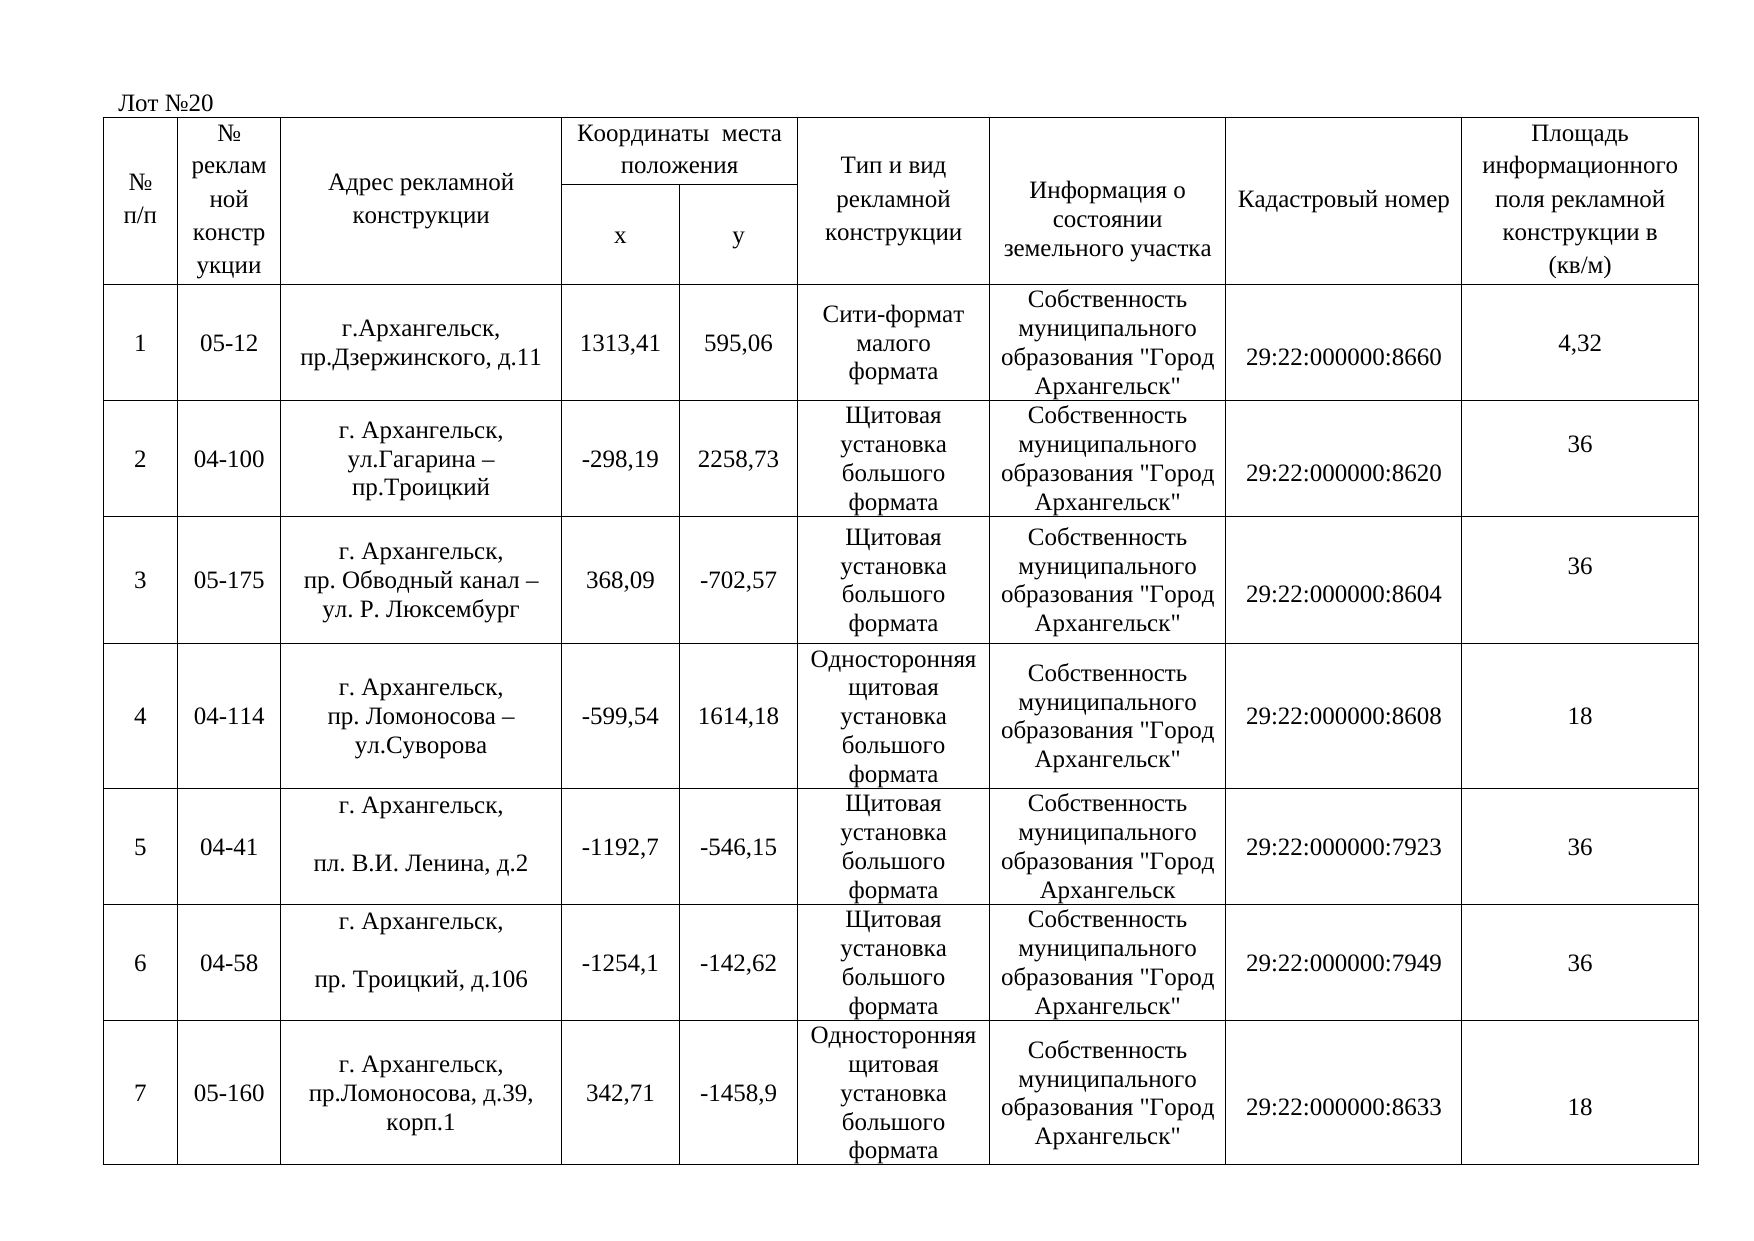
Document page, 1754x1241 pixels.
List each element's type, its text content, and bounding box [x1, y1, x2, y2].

table_cell 04-41 [178, 789, 280, 903]
table_header Координаты места положения [562, 118, 797, 184]
table_cell -142,62 [680, 905, 797, 1019]
table_cell Собственность муниципального образования "Город Архангельск" [990, 401, 1225, 516]
table_cell 4,32 [1462, 285, 1698, 399]
table_cell x [562, 185, 679, 283]
table_cell Щитовая установка большого формата [798, 517, 989, 643]
table_cell 29:22:000000:8620 [1226, 401, 1461, 516]
table_header Площадь информационного поля рекламной конструкции в (кв/м) [1462, 118, 1698, 283]
table_header Информация о состоянии земельного участка [990, 118, 1225, 283]
table_header Кадастровый номер [1226, 118, 1461, 283]
table_cell пр. Троицкий, д.106 [281, 936, 561, 1019]
table_cell г. Архангельск, пр. Обводный канал – ул. Р. Люксембург [281, 517, 561, 643]
table_cell 05-160 [178, 1021, 280, 1164]
table_cell г. Архангельск, пр.Ломоносова, д.39, корп.1 [281, 1021, 561, 1164]
table_cell Сити-формат малого формата [798, 285, 989, 399]
table_cell 2 [104, 401, 177, 516]
table_cell г. Архангельск, [281, 905, 561, 936]
table_cell 2258,73 [680, 401, 797, 516]
table_cell -546,15 [680, 789, 797, 903]
table_cell 36 [1462, 905, 1698, 1019]
table_cell 4 [104, 644, 177, 787]
table_header № п/п [104, 118, 177, 283]
table_cell 368,09 [562, 517, 679, 643]
table_cell 29:22:000000:7923 [1226, 789, 1461, 903]
table_cell 6 [104, 905, 177, 1019]
table_cell Собственность муниципального образования "Город Архангельск" [990, 905, 1225, 1019]
table_cell -1254,1 [562, 905, 679, 1019]
table_cell г. Архангельск, пр. Ломоносова – ул.Суворова [281, 644, 561, 787]
table_cell -1458,9 [680, 1021, 797, 1164]
table_cell 1 [104, 285, 177, 399]
table_header № рекламной конструкции [178, 118, 280, 283]
table_cell 18 [1462, 1021, 1698, 1164]
table_cell Щитовая установка большого формата [798, 905, 989, 1019]
table_cell 7 [104, 1021, 177, 1164]
table_cell 04-100 [178, 401, 280, 516]
table_cell Собственность муниципального образования "Город Архангельск" [990, 644, 1225, 787]
table_cell Собственность муниципального образования "Город Архангельск" [990, 517, 1225, 643]
table_cell г. Архангельск, ул.Гагарина – пр.Троицкий [281, 401, 561, 516]
table_cell Щитовая установка большого формата [798, 789, 989, 903]
table_cell Собственность муниципального образования "Город Архангельск" [990, 285, 1225, 399]
table_cell 36 [1462, 517, 1698, 643]
table_cell Собственность муниципального образования "Город Архангельск [990, 789, 1225, 903]
table_cell Щитовая установка большого формата [798, 401, 989, 516]
table_cell 04-114 [178, 644, 280, 787]
table_cell 342,71 [562, 1021, 679, 1164]
table_cell 18 [1462, 644, 1698, 787]
table_cell 36 [1462, 789, 1698, 903]
table_cell Односторонняя щитовая установка большого формата [798, 644, 989, 787]
table_cell 29:22:000000:7949 [1226, 905, 1461, 1019]
table_cell 05-175 [178, 517, 280, 643]
table_cell г. Архангельск, [281, 789, 561, 820]
table_header Тип и вид рекламной конструкции [798, 118, 989, 283]
table_cell Собственность муниципального образования "Город Архангельск" [990, 1021, 1225, 1164]
table_cell г.Архангельск, пр.Дзержинского, д.11 [281, 285, 561, 399]
table_cell 1313,41 [562, 285, 679, 399]
table_cell 05-12 [178, 285, 280, 399]
table_cell 29:22:000000:8633 [1226, 1021, 1461, 1164]
table_cell -702,57 [680, 517, 797, 643]
table_cell 29:22:000000:8604 [1226, 517, 1461, 643]
table_cell 3 [104, 517, 177, 643]
table_cell 5 [104, 789, 177, 903]
table_cell -298,19 [562, 401, 679, 516]
table_cell 595,06 [680, 285, 797, 399]
table_cell y [680, 185, 797, 283]
table_cell 29:22:000000:8660 [1226, 285, 1461, 399]
table_cell пл. В.И. Ленина, д.2 [281, 820, 561, 903]
table_header Адрес рекламной конструкции [281, 118, 561, 283]
table_cell Односторонняя щитовая установка большого формата [798, 1021, 989, 1164]
table_cell 1614,18 [680, 644, 797, 787]
table_cell 29:22:000000:8608 [1226, 644, 1461, 787]
text Лот №20 [118, 88, 1695, 117]
table_cell 04-58 [178, 905, 280, 1019]
table_cell -599,54 [562, 644, 679, 787]
table_cell -1192,7 [562, 789, 679, 903]
table_cell 36 [1462, 401, 1698, 516]
